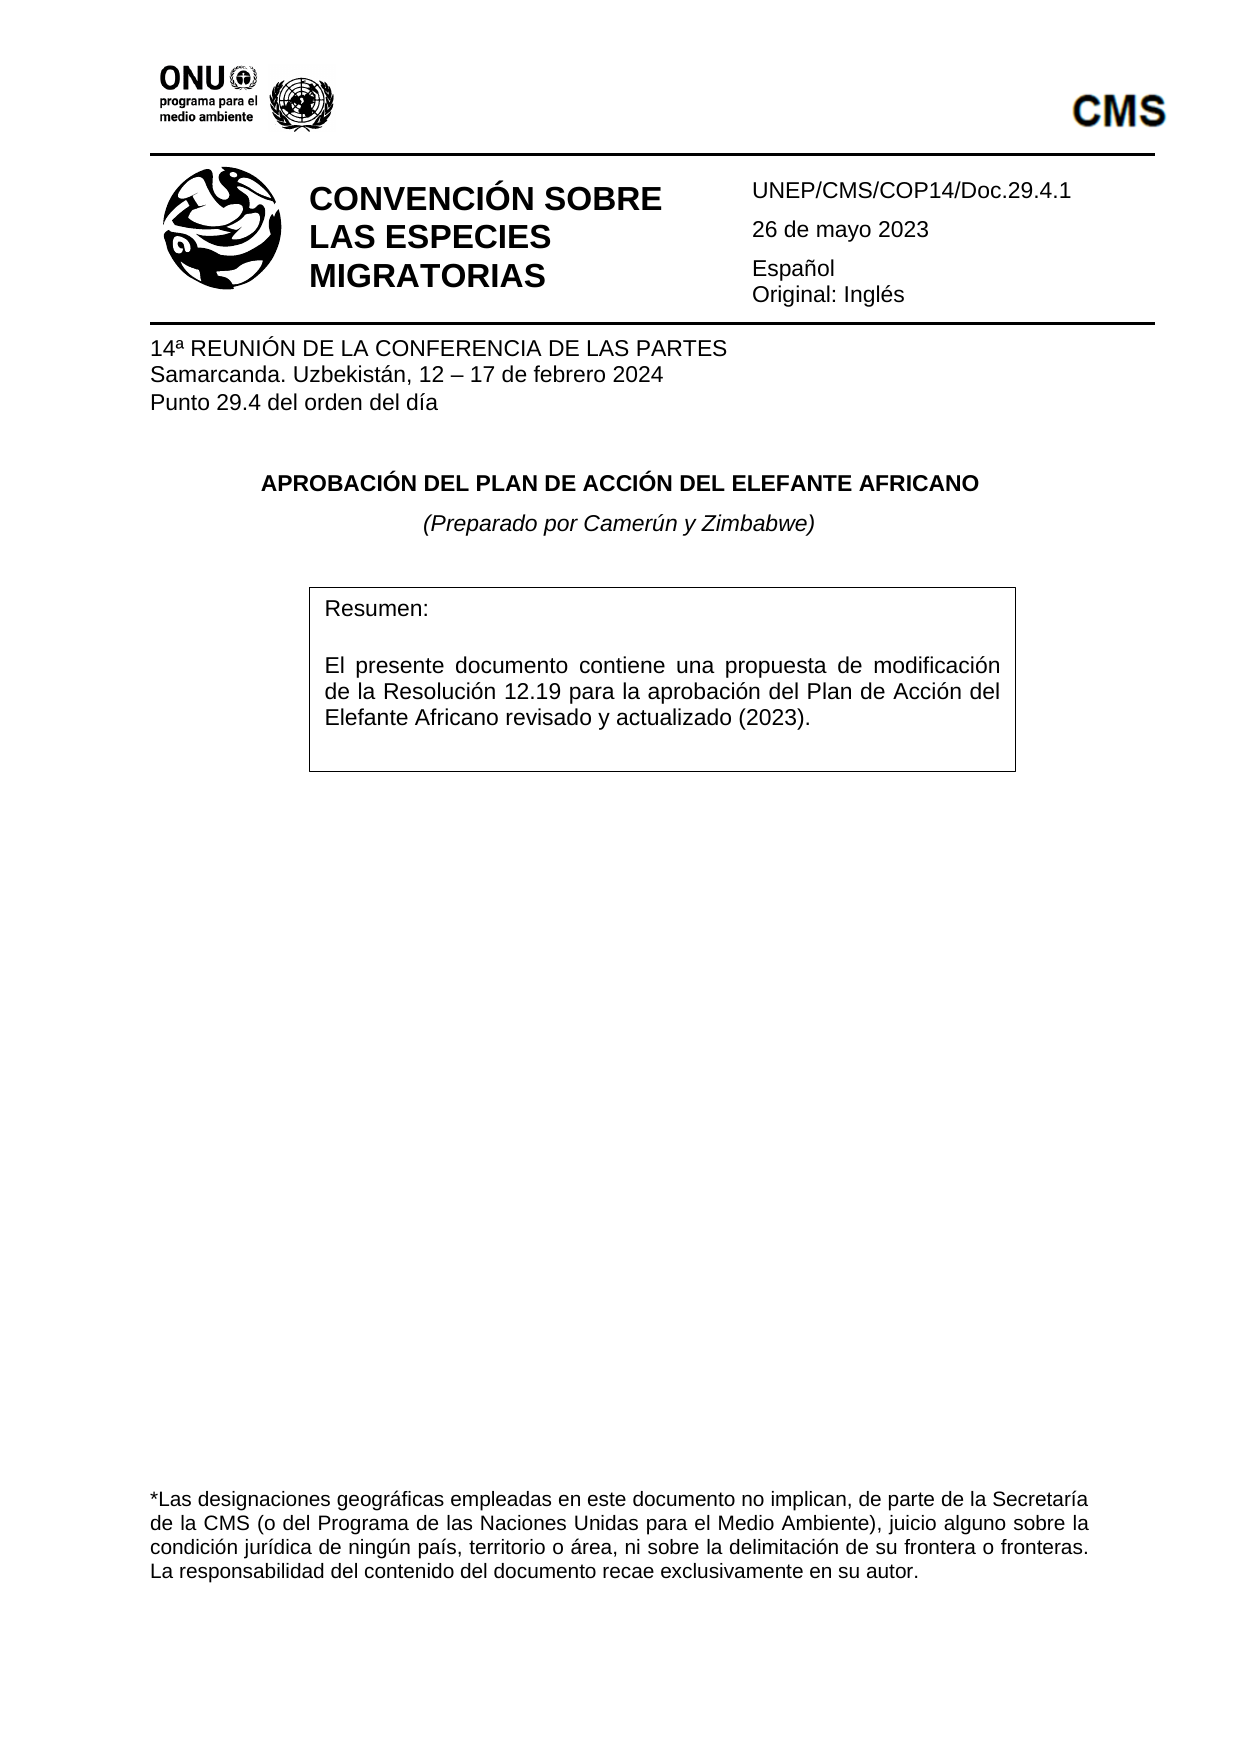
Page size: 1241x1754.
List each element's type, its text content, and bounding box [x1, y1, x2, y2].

picture [1070, 87, 1167, 131]
text 14ª REUNIÓN DE LA CONFERENCIA DE LAS PARTES [150, 335, 1090, 361]
table_header UNEP/CMS/COP14/Doc.29.4.1 26 de mayo 2023 Español Original: Inglés [741, 156, 1155, 322]
picture [148, 32, 264, 149]
table_header [150, 156, 309, 322]
text (Preparado por Camerún y Zimbabwe) [150, 510, 1090, 537]
text APROBACIÓN DEL PLAN DE ACCIÓN DEL ELEFANTE AFRICANO [150, 470, 1090, 496]
table_header CONVENCIÓN SOBRE LAS ESPECIES MIGRATORIAS [309, 156, 741, 322]
text Punto 29.4 del orden del día [150, 389, 1090, 416]
text Samarcanda. Uzbekistán, 12 – 17 de febrero 2024 [150, 363, 1090, 388]
text *Las designaciones geográficas empleadas en este documento no implican, de parte de la Secretaría de la CMS (o del Programa de las Naciones Unidas para el Medio Ambiente), juicio alguno sobre la condición jurídica de ningún país, territorio o área, ni sobre la delimitación de su frontera o fronteras. La responsabilidad del contenido del documento recae exclusivamente en su autor. [150, 1487, 1090, 1583]
